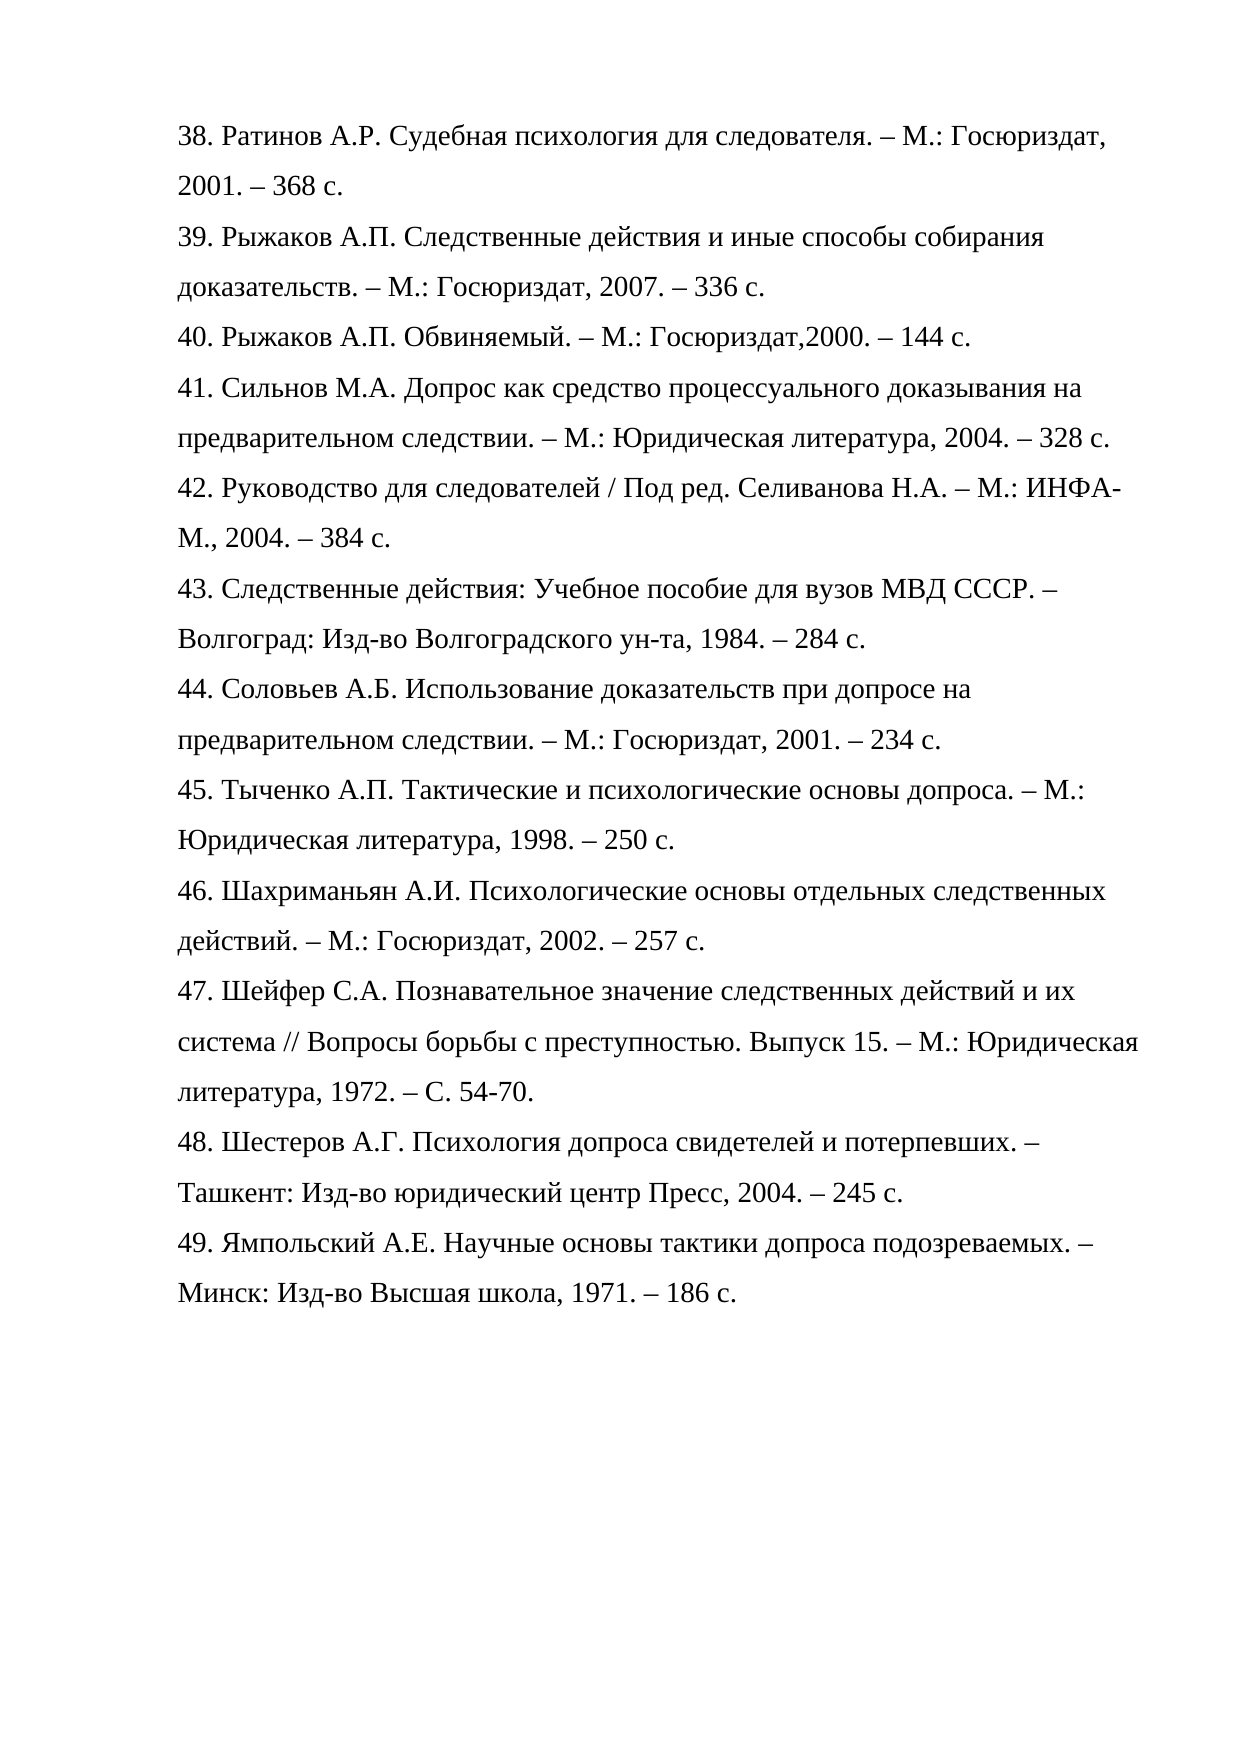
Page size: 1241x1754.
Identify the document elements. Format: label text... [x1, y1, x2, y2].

text 49. Ямпольский А.Е. Научные основы тактики допроса подозреваемых. – Минск: Изд-во Высшая школа, 1971. – 186 с. [177, 1225, 1152, 1309]
text 42. Руководство для следователей / Под ред. Селиванова Н.А. – М.: ИНФА-М., 2004. – 384 с. [177, 470, 1152, 554]
text 41. Сильнов М.А. Допрос как средство процессуального доказывания на предварительном следствии. – М.: Юридическая литература, 2004. – 328 с. [177, 370, 1152, 453]
text 48. Шестеров А.Г. Психология допроса свидетелей и потерпевших. – Ташкент: Изд-во юридический центр Пресс, 2004. – 245 с. [177, 1124, 1152, 1208]
text 46. Шахриманьян А.И. Психологические основы отдельных следственных действий. – М.: Госюриздат, 2002. – 257 с. [177, 873, 1152, 957]
text 45. Тыченко А.П. Тактические и психологические основы допроса. – М.: Юридическая литература, 1998. – 250 с. [177, 772, 1152, 856]
text 47. Шейфер С.А. Познавательное значение следственных действий и их система // Вопросы борьбы с преступностью. Выпуск 15. – М.: Юридическая литература, 1972. – С. 54-70. [177, 973, 1152, 1108]
text 39. Рыжаков А.П. Следственные действия и иные способы собирания доказательств. – М.: Госюриздат, 2007. – 336 с. [177, 219, 1152, 303]
text 43. Следственные действия: Учебное пособие для вузов МВД СССР. – Волгоград: Изд-во Волгоградского ун-та, 1984. – 284 с. [177, 571, 1152, 655]
text 38. Ратинов А.Р. Судебная психология для следователя. – М.: Госюриздат, 2001. – 368 с. [177, 118, 1152, 202]
text 44. Соловьев А.Б. Использование доказательств при допросе на предварительном следствии. – М.: Госюриздат, 2001. – 234 с. [177, 672, 1152, 755]
text 40. Рыжаков А.П. Обвиняемый. – М.: Госюриздат,2000. – 144 с. [177, 319, 1152, 353]
